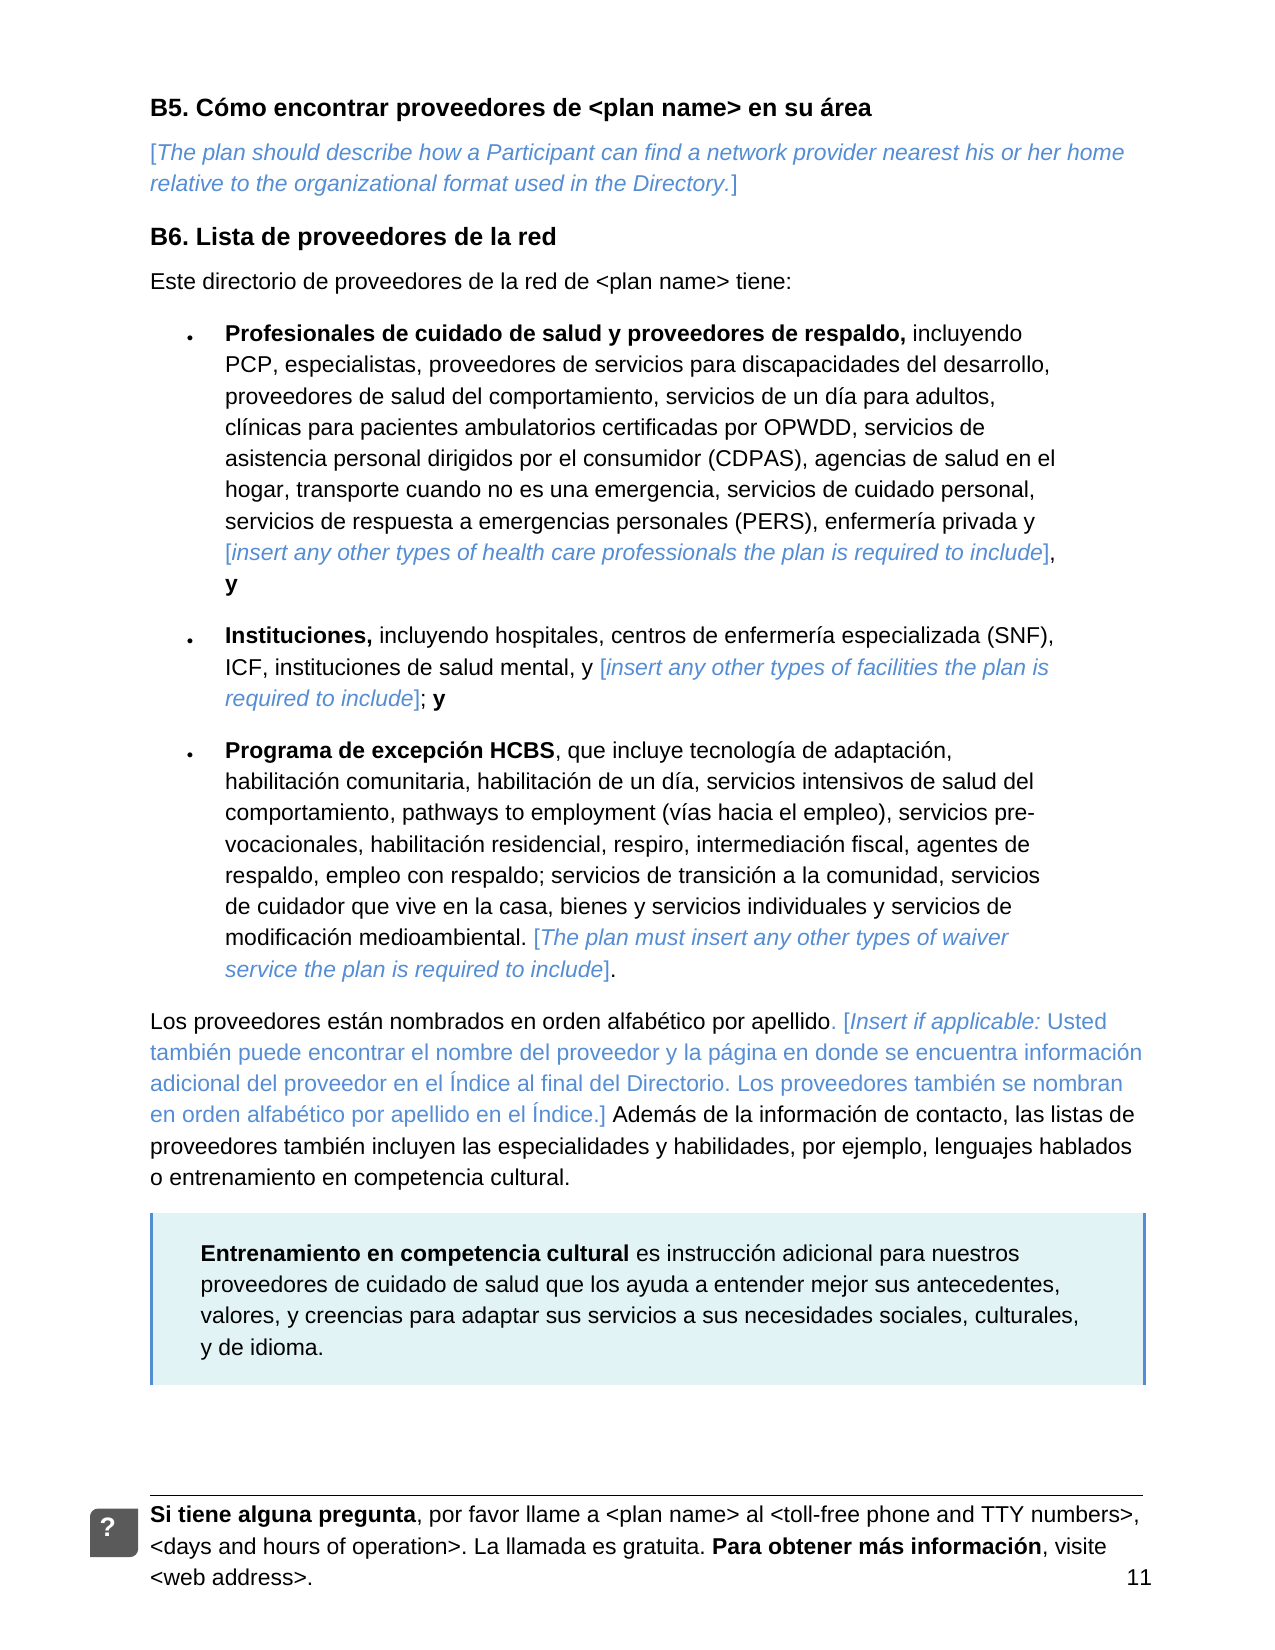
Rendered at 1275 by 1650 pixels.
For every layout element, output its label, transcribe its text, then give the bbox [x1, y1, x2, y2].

list Profesionales de cuidado de salud y proveedores de respaldo, incluyendo PCP, especialistas, proveedores de servicios para discapacidades del desarrollo, proveedores de salud del comportamiento, servicios de un día para adultos, clínicas para pacientes ambulatorios certificadas por OPWDD, servicios de asistencia personal dirigidos por el consumidor (CDPAS), agencias de salud en el hogar, transporte cuando no es una emergencia, servicios de cuidado personal, servicios de respuesta a emergencias personales (PERS), enfermería privada y [insert any other types of health care professionals the plan is required to include], y [187, 317, 1068, 598]
table_header Entrenamiento en competencia cultural es instrucción adicional para nuestros proveedores de cuidado de salud que los ayuda a entender mejor sus antecedentes, valores, y creencias para adaptar sus servicios a sus necesidades sociales, culturales, y de idioma. [153, 1216, 1143, 1382]
subtitle B5. Cómo encontrar proveedores de <plan name> en su área [150, 89, 1068, 123]
text [The plan should describe how a Participant can find a network provider nearest his or her home relative to the organizational format used in the Directory.] [150, 135, 1143, 198]
text Este directorio de proveedores de la red de <plan name> tiene: [150, 264, 1143, 296]
list Los proveedores están nombrados en orden alfabético por apellido. [Insert if applicable: Usted también puede encontrar el nombre del proveedor y la página en donde se encuentra información adicional del proveedor en el Índice al final del Directorio. Los proveedores también se nombran en orden alfabético por apellido en el Índice.] Además de la información de contacto, las listas de proveedores también incluyen las especialidades y habilidades, por ejemplo, lenguajes hablados o entrenamiento en competencia cultural. [150, 1004, 1143, 1192]
subtitle B6. Lista de proveedores de la red [150, 219, 1068, 252]
list Programa de excepción HCBS, que incluye tecnología de adaptación, habilitación comunitaria, habilitación de un día, servicios intensivos de salud del comportamiento, pathways to employment (vías hacia el empleo), servicios pre-vocacionales, habilitación residencial, respiro, intermediación fiscal, agentes de respaldo, empleo con respaldo; servicios de transición a la comunidad, servicios de cuidador que vive en la casa, bienes y servicios individuales y servicios de modificación medioambiental. [The plan must insert any other types of waiver service the plan is required to include]. [187, 733, 1068, 983]
list Instituciones, incluyendo hospitales, centros de enfermería especializada (SNF), ICF, instituciones de salud mental, y [insert any other types of facilities the plan is required to include]; y [187, 619, 1068, 712]
